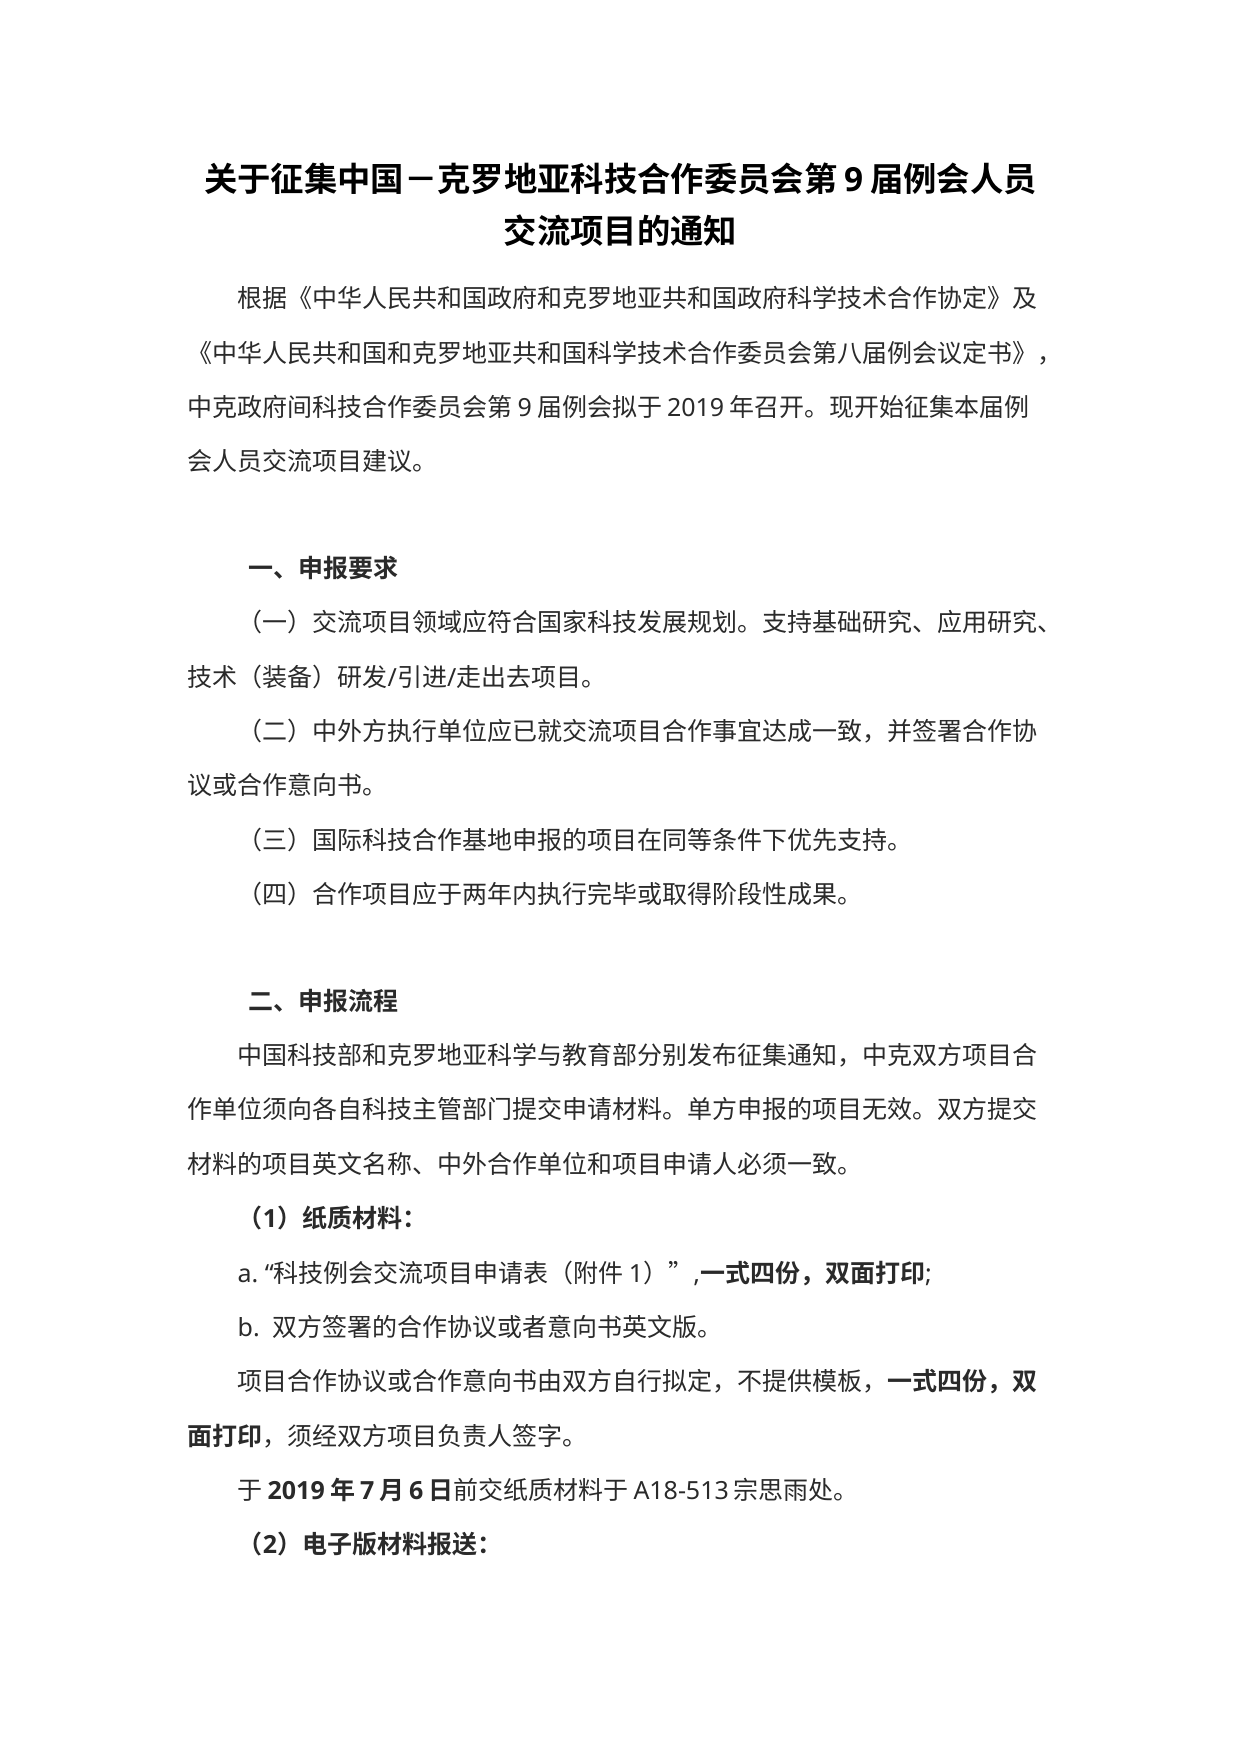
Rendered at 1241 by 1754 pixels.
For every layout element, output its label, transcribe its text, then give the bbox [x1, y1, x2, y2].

text 于2019年7月6日前交纸质材料于A18-513宗思雨处。 [187, 1471, 1053, 1507]
text 根据《中华人民共和国政府和克罗地亚共和国政府科学技术合作协定》及《中华人民共和国和克罗地亚共和国科学技术合作委员会第八届例会议定书》，中克政府间科技合作委员会第9届例会拟于2019年召开。现开始征集本届例会人员交流项目建议。 [187, 279, 1053, 478]
text 关于征集中国－克罗地亚科技合作委员会第9届例会人员交流项目的通知 [187, 150, 1053, 253]
text a. “科技例会交流项目申请表（附件1）”,一式四份，双面打印; [187, 1253, 1053, 1289]
text （1）纸质材料： [187, 1199, 1053, 1235]
text （2）电子版材料报送： [187, 1525, 1053, 1561]
text b. 双方签署的合作协议或者意向书英文版。 [187, 1307, 1053, 1344]
text 项目合作协议或合作意向书由双方自行拟定，不提供模板，一式四份，双面打印，须经双方项目负责人签字。 [187, 1362, 1053, 1452]
text 一、申报要求 （一）交流项目领域应符合国家科技发展规划。支持基础研究、应用研究、技术（装备）研发/引进/走出去项目。 （二）中外方执行单位应已就交流项目合作事宜达成一致，并签署合作协议或合作意向书。 （三）国际科技合作基地申报的项目在同等条件下优先支持。 （四）合作项目应于两年内执行完毕或取得阶段性成果。 [187, 496, 1053, 911]
text 二、申报流程 中国科技部和克罗地亚科学与教育部分别发布征集通知，中克双方项目合作单位须向各自科技主管部门提交申请材料。单方申报的项目无效。双方提交材料的项目英文名称、中外合作单位和项目申请人必须一致。 [187, 929, 1053, 1181]
